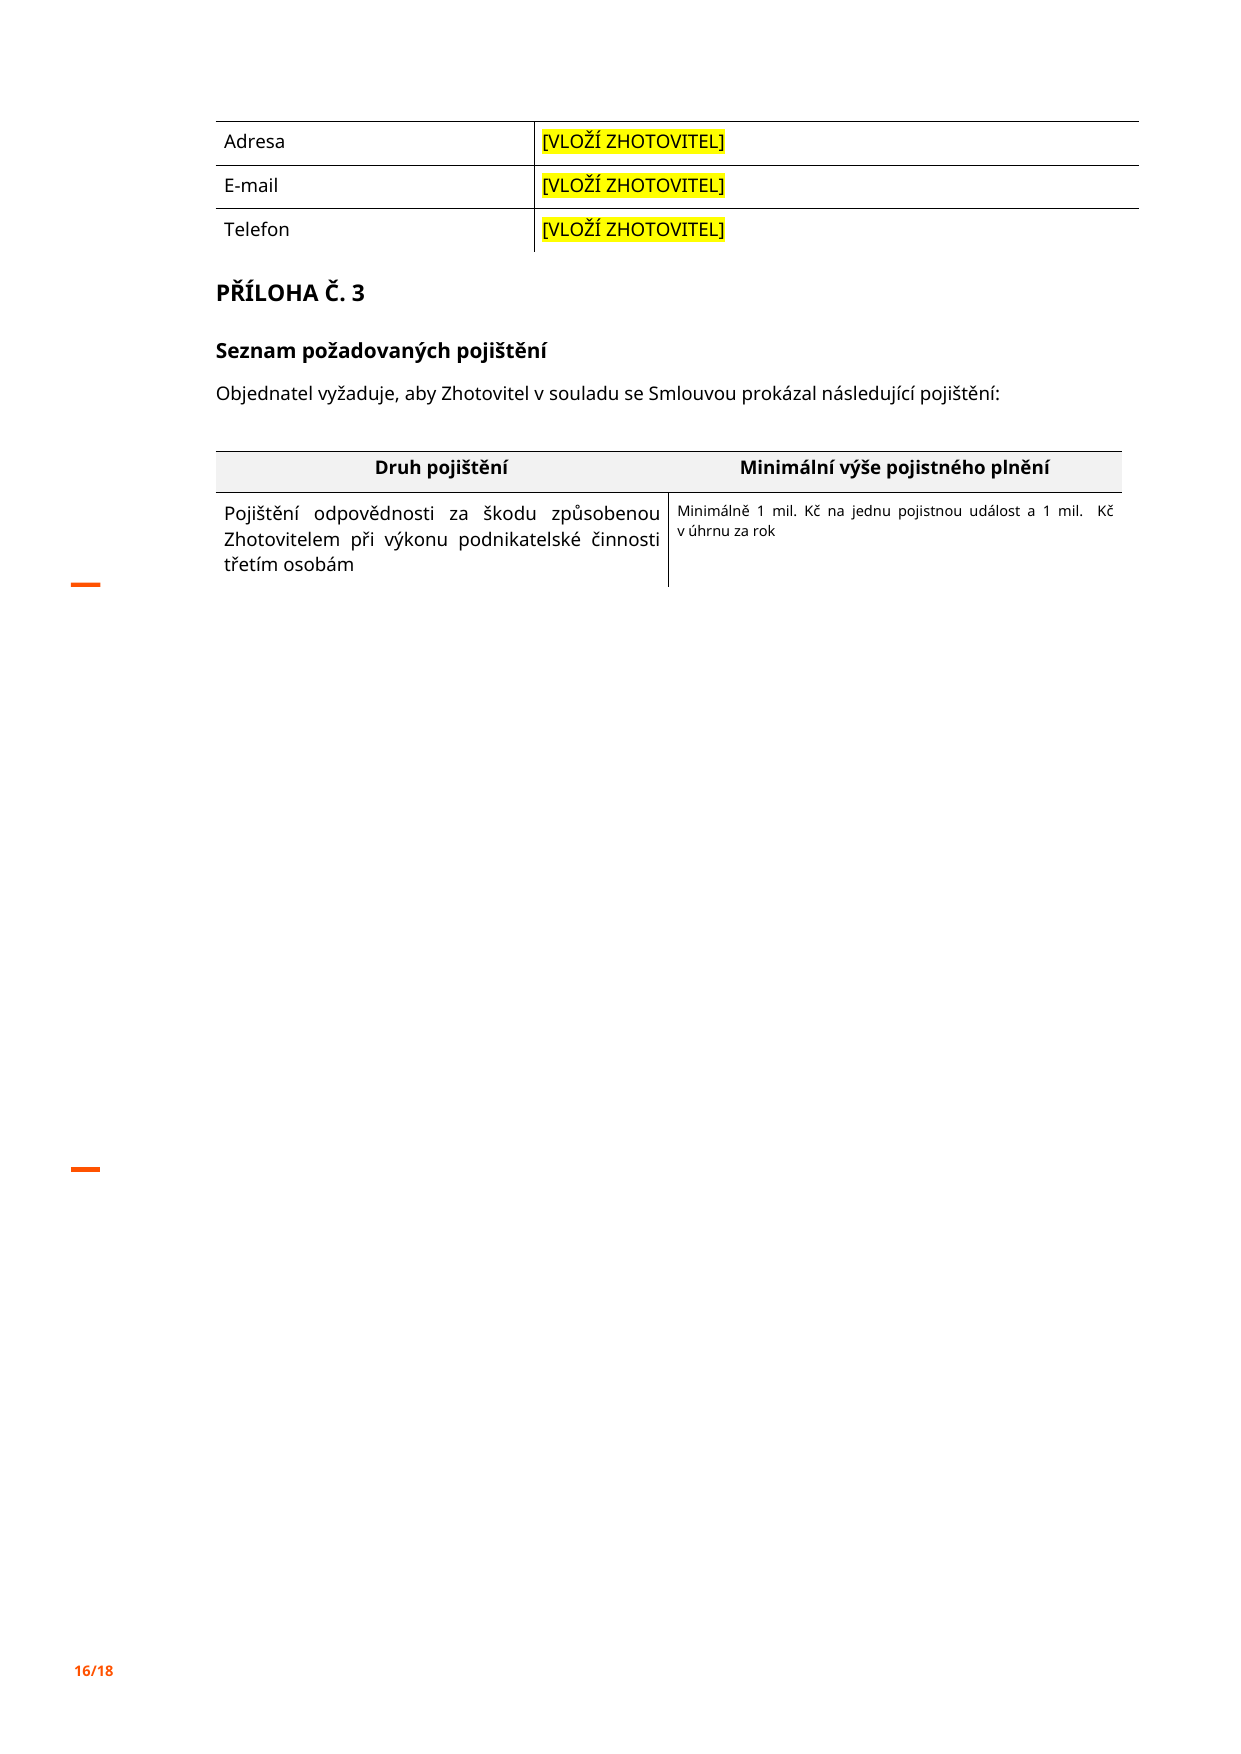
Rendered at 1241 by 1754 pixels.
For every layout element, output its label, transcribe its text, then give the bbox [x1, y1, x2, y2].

table_cell E-mail [216, 166, 534, 208]
table_cell Telefon [216, 209, 534, 252]
table_cell Minimálně 1 mil. Kč na jednu pojistnou událost a 1 mil. Kč v úhrnu za rok [669, 493, 1122, 587]
table_header Minimální výše pojistného plnění [669, 452, 1122, 492]
table_cell [VLOŽÍ ZHOTOVITEL] [535, 122, 1139, 164]
table_cell Pojištění odpovědnosti za škodu způsobenou Zhotovitelem při výkonu podnikatelské činnosti třetím osobám [216, 493, 668, 587]
table_header Druh pojištění [216, 452, 669, 492]
text Příloha č. 3 [216, 277, 1122, 308]
text Objednatel vyžaduje, aby Zhotovitel v souladu se Smlouvou prokázal následující pojištění: [216, 380, 1122, 406]
table_cell [VLOŽÍ ZHOTOVITEL] [535, 166, 1139, 208]
table_cell [VLOŽÍ ZHOTOVITEL] [535, 209, 1139, 252]
text Seznam požadovaných pojištění [216, 337, 1122, 365]
table_cell Adresa [216, 122, 534, 164]
